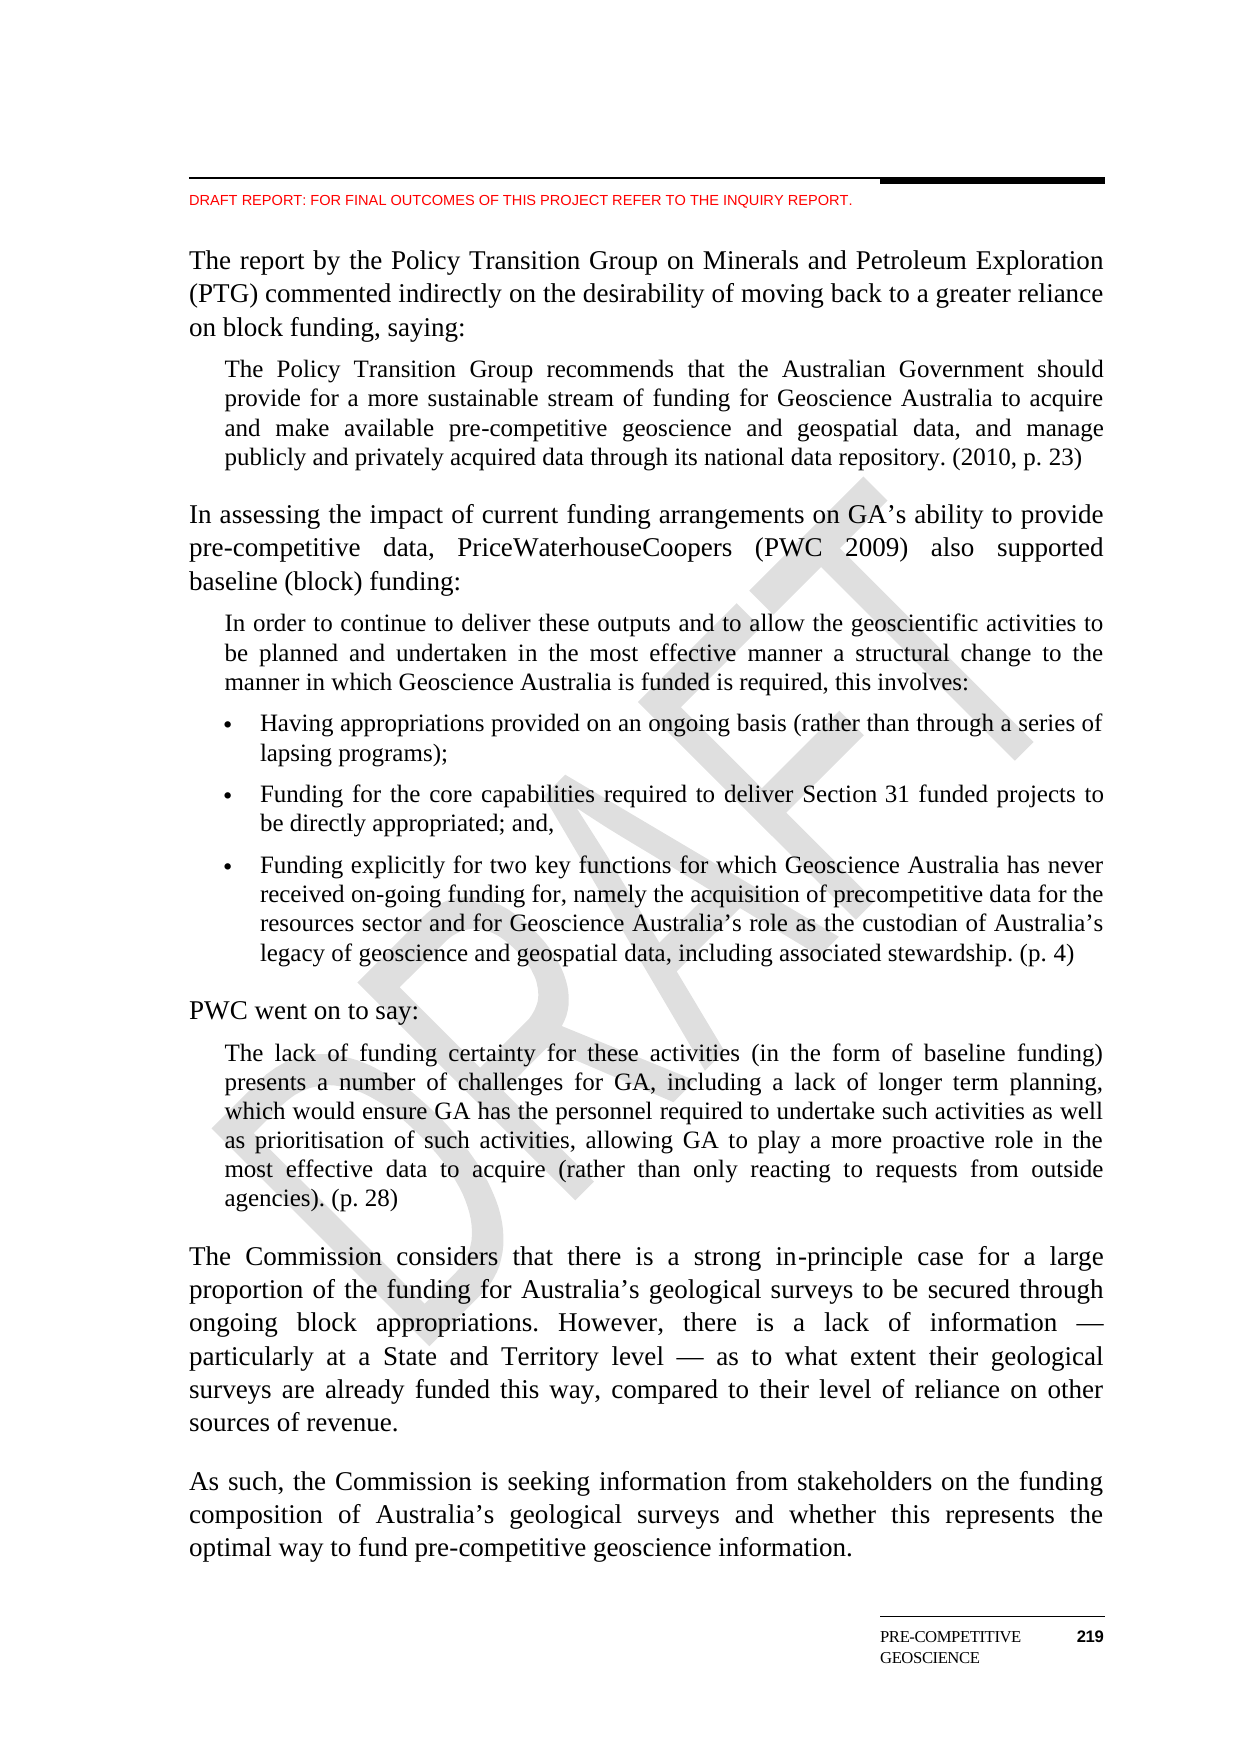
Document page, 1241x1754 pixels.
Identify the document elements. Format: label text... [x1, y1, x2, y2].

text Funding for the core capabilities required to deliver Section 31 funded projects to be directly appropriated; and, [224, 779, 1104, 838]
text The Commission considers that there is a strong in-principle case for a large proportion of the funding for Australia’s geological surveys to be secured through ongoing block appropriations. However, there is a lack of information — particularly at a State and Territory level — as to what extent their geological surveys are already funded this way, compared to their level of reliance on other sources of revenue. [189, 1238, 1104, 1438]
text As such, the Commission is seeking information from stakeholders on the funding composition of Australia’s geological surveys and whether this represents the optimal way to fund pre-competitive geoscience information. [189, 1463, 1104, 1563]
text The report by the Policy Transition Group on Minerals and Petroleum Exploration (PTG) commented indirectly on the desirability of moving back to a greater reliance on block funding, saying: [189, 242, 1104, 342]
text The lack of funding certainty for these activities (in the form of baseline funding) presents a number of challenges for GA, including a lack of longer term planning, which would ensure GA has the personnel required to undertake such activities as well as prioritisation of such activities, allowing GA to play a more proactive role in the most effective data to acquire (rather than only reacting to requests from outside agencies). (p. 28) [224, 1038, 1104, 1213]
text In order to continue to deliver these outputs and to allow the geoscientific activities to be planned and undertaken in the most effective manner a structural change to the manner in which Geoscience Australia is funded is required, this involves: [224, 608, 1104, 696]
text Having appropriations provided on an ongoing basis (rather than through a series of lapsing programs); [224, 708, 1104, 767]
text PWC went on to say: [189, 992, 1104, 1025]
text Funding explicitly for two key functions for which Geoscience Australia has never received on-going funding for, namely the acquisition of precompetitive data for the resources sector and for Geoscience Australia’s role as the custodian of Australia’s legacy of geoscience and geospatial data, including associated stewardship. (p. 4) [224, 850, 1104, 967]
text The Policy Transition Group recommends that the Australian Government should provide for a more sustainable stream of funding for Geoscience Australia to acquire and make available pre-competitive geoscience and geospatial data, and manage publicly and privately acquired data through its national data repository. (2010, p. 23) [224, 354, 1104, 471]
text In assessing the impact of current funding arrangements on GA’s ability to provide pre-competitive data, PriceWaterhouseCoopers (PWC 2009) also supported baseline (block) funding: [189, 496, 1104, 596]
